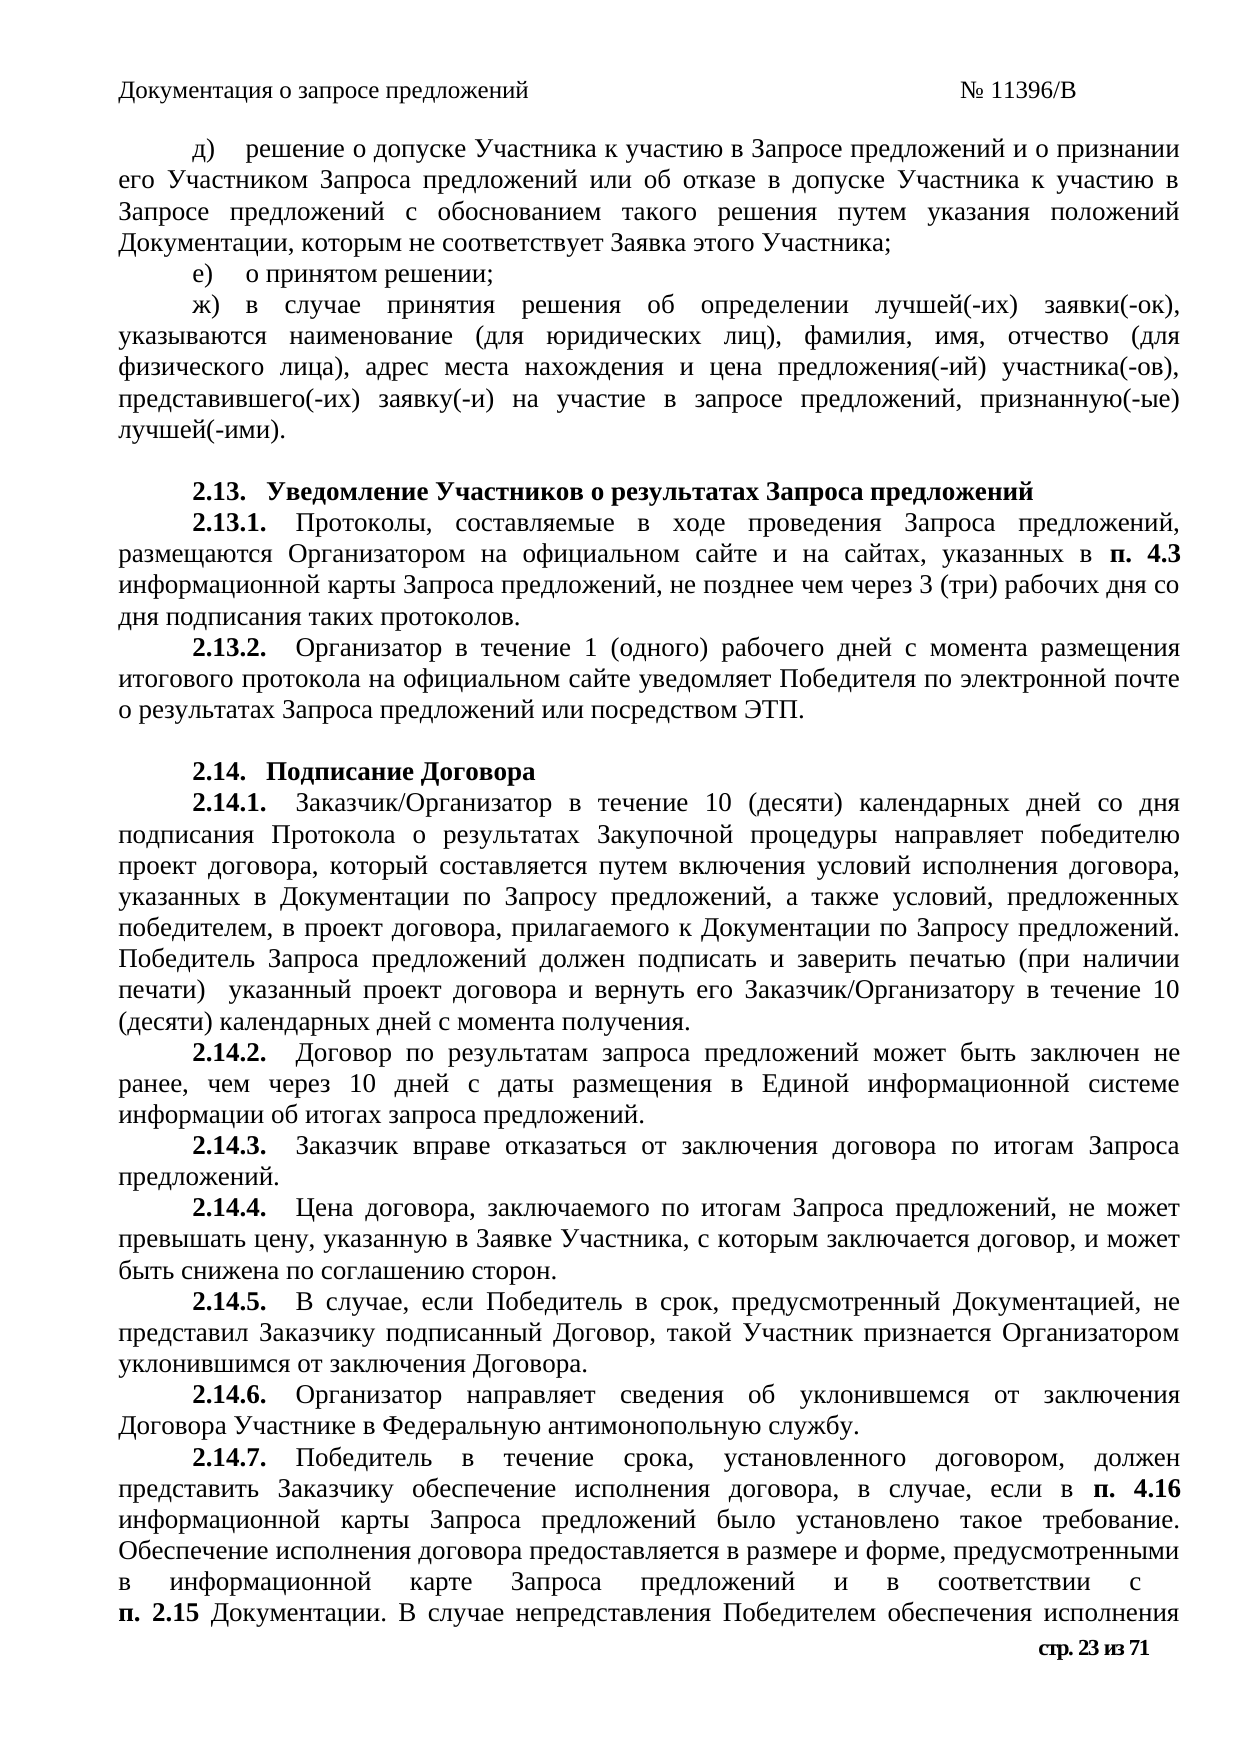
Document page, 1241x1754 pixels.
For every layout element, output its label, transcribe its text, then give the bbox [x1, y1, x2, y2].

list Цена договора, заключаемого по итогам Запроса предложений, не может превышать цену, указанную в Заявке Участника, с которым заключается договор, и может быть снижена по соглашению сторон. [118, 1191, 1181, 1285]
list Заказчик вправе отказаться от заключения договора по итогам Запроса предложений. [118, 1129, 1181, 1191]
list решение о допуске Участника к участию в Запросе предложений и о признании его Участником Запроса предложений или об отказе в допуске Участника к участию в Запросе предложений с обоснованием такого решения путем указания положений Документации, которым не соответствует Заявка этого Участника; [118, 132, 1181, 257]
subtitle Подписание Договора [118, 755, 1181, 787]
list Организатор направляет сведения об уклонившемся от заключения Договора Участнике в Федеральную антимонопольную службу. [118, 1378, 1181, 1441]
list Договор по результатам запроса предложений может быть заключен не ранее, чем через 10 дней с даты размещения в Единой информационной системе информации об итогах запроса предложений. [118, 1036, 1181, 1129]
list Организатор в течение 1 (одного) рабочего дней с момента размещения итогового протокола на официальном сайте уведомляет Победителя по электронной почте о результатах Запроса предложений или посредством ЭТП. [118, 631, 1181, 724]
list Протоколы, составляемые в ходе проведения Запроса предложений, размещаются Организатором на официальном сайте и на сайтах, указанных в п. 4.3 информационной карты Запроса предложений, не позднее чем через 3 (три) рабочих дня со дня подписания таких протоколов. [118, 506, 1181, 631]
list В случае, если Победитель в срок, предусмотренный Документацией, не представил Заказчику подписанный Договор, такой Участник признается Организатором уклонившимся от заключения Договора. [118, 1285, 1181, 1378]
list в случае принятия решения об определении лучшей(-их) заявки(-ок), указываются наименование (для юридических лиц), фамилия, имя, отчество (для физического лица), адрес места нахождения и цена предложения(-ий) участника(-ов), представившего(-их) заявку(-и) на участие в запросе предложений, признанную(-ые) лучшей(-ими). [118, 288, 1181, 444]
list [118, 1441, 1181, 1627]
subtitle Уведомление Участников о результатах Запроса предложений [118, 475, 1181, 506]
list Заказчик/Организатор в течение 10 (десяти) календарных дней со дня подписания Протокола о результатах Закупочной процедуры направляет победителю проект договора, который составляется путем включения условий исполнения договора, указанных в Документации по Запросу предложений, а также условий, предложенных победителем, в проект договора, прилагаемого к Документации по Запросу предложений. Победитель Запроса предложений должен подписать и заверить печатью (при наличии печати) указанный проект договора и вернуть его Заказчик/Организатору в течение 10 (десяти) календарных дней с момента получения. [118, 787, 1181, 1036]
list о принятом решении; [118, 257, 1181, 288]
